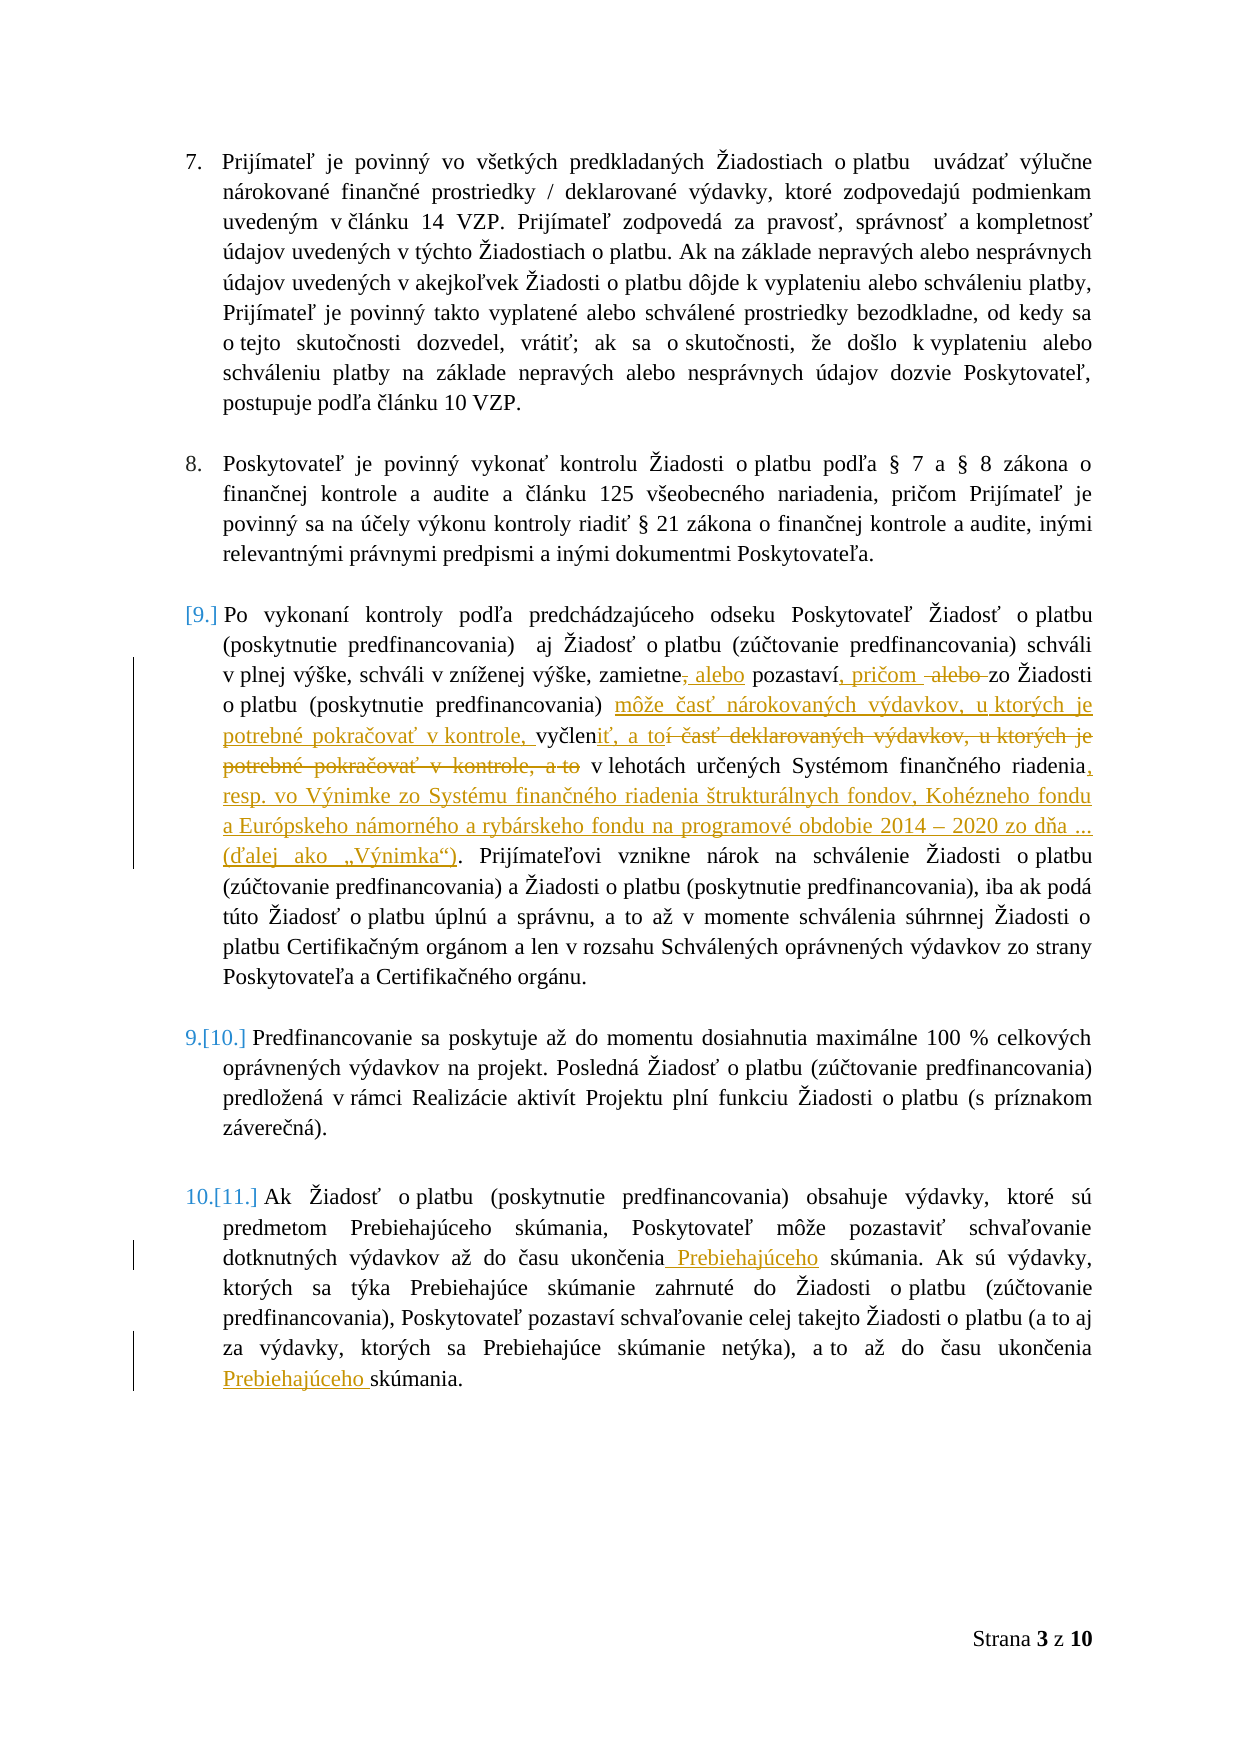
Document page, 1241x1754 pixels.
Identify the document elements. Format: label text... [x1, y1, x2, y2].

list Poskytovateľ je povinný vykonať kontrolu Žiadosti o platbu podľa § 7 a § 8 zákona o finančnej kontrole a audite a článku 125 všeobecného nariadenia, pričom Prijímateľ je povinný sa na účely výkonu kontroly riadiť § 21 zákona o finančnej kontrole a audite, inými relevantnými právnymi predpismi a inými dokumentmi Poskytovateľa. [185, 450, 1092, 567]
list Ak Žiadosť o platbu (poskytnutie predfinancovania) obsahuje výdavky, ktoré sú predmetom Prebiehajúceho skúmania, Poskytovateľ môže pozastaviť schvaľovanie dotknutných výdavkov až do času ukončenia skúmania. Ak sú výdavky, ktorých sa týka Prebiehajúce skúmanie zahrnuté do Žiadosti o platbu (zúčtovanie predfinancovania), Poskytovateľ pozastaví schvaľovanie celej takejto Žiadosti o platbu (a to aj za výdavky, ktorých sa Prebiehajúce skúmanie netýka), a to až do času ukončenia skúmania. [185, 1183, 1092, 1391]
list Predfinancovanie sa poskytuje až do momentu dosiahnutia maximálne 100 % celkových oprávnených výdavkov na projekt. Posledná Žiadosť o platbu (zúčtovanie predfinancovania) predložená v rámci Realizácie aktivít Projektu plní funkciu Žiadosti o platbu (s príznakom záverečná). [185, 1024, 1092, 1141]
list Po vykonaní kontroly podľa predchádzajúceho odseku Poskytovateľ Žiadosť o platbu (poskytnutie predfinancovania) aj Žiadosť o platbu (zúčtovanie predfinancovania) schváli v plnej výške, schváli v zníženej výške, zamietne pozastavízo Žiadosti o platbu (poskytnutie predfinancovania) vyčlen v lehotách určených Systémom finančného riadenia. Prijímateľovi vznikne nárok na schválenie Žiadosti o platbu (zúčtovanie predfinancovania) a Žiadosti o platbu (poskytnutie predfinancovania), iba ak podá túto Žiadosť o platbu úplnú a správnu, a to až v momente schválenia súhrnnej Žiadosti o platbu Certifikačným orgánom a len v rozsahu Schválených oprávnených výdavkov zo strany Poskytovateľa a Certifikačného orgánu. [185, 601, 1092, 990]
list Prijímateľ je povinný vo všetkých predkladaných Žiadostiach o platbu uvádzať výlučne nárokované finančné prostriedky / deklarované výdavky, ktoré zodpovedajú podmienkam uvedeným v článku 14 VZP. Prijímateľ zodpovedá za pravosť, správnosť a kompletnosť údajov uvedených v týchto Žiadostiach o platbu. Ak na základe nepravých alebo nesprávnych údajov uvedených v akejkoľvek Žiadosti o platbu dôjde k vyplateniu alebo schváleniu platby, Prijímateľ je povinný takto vyplatené alebo schválené prostriedky bezodkladne, od kedy sa o tejto skutočnosti dozvedel, vrátiť; ak sa o skutočnosti, že došlo k vyplateniu alebo schváleniu platby na základe nepravých alebo nesprávnych údajov dozvie Poskytovateľ, postupuje podľa článku 10 VZP. [185, 148, 1092, 416]
